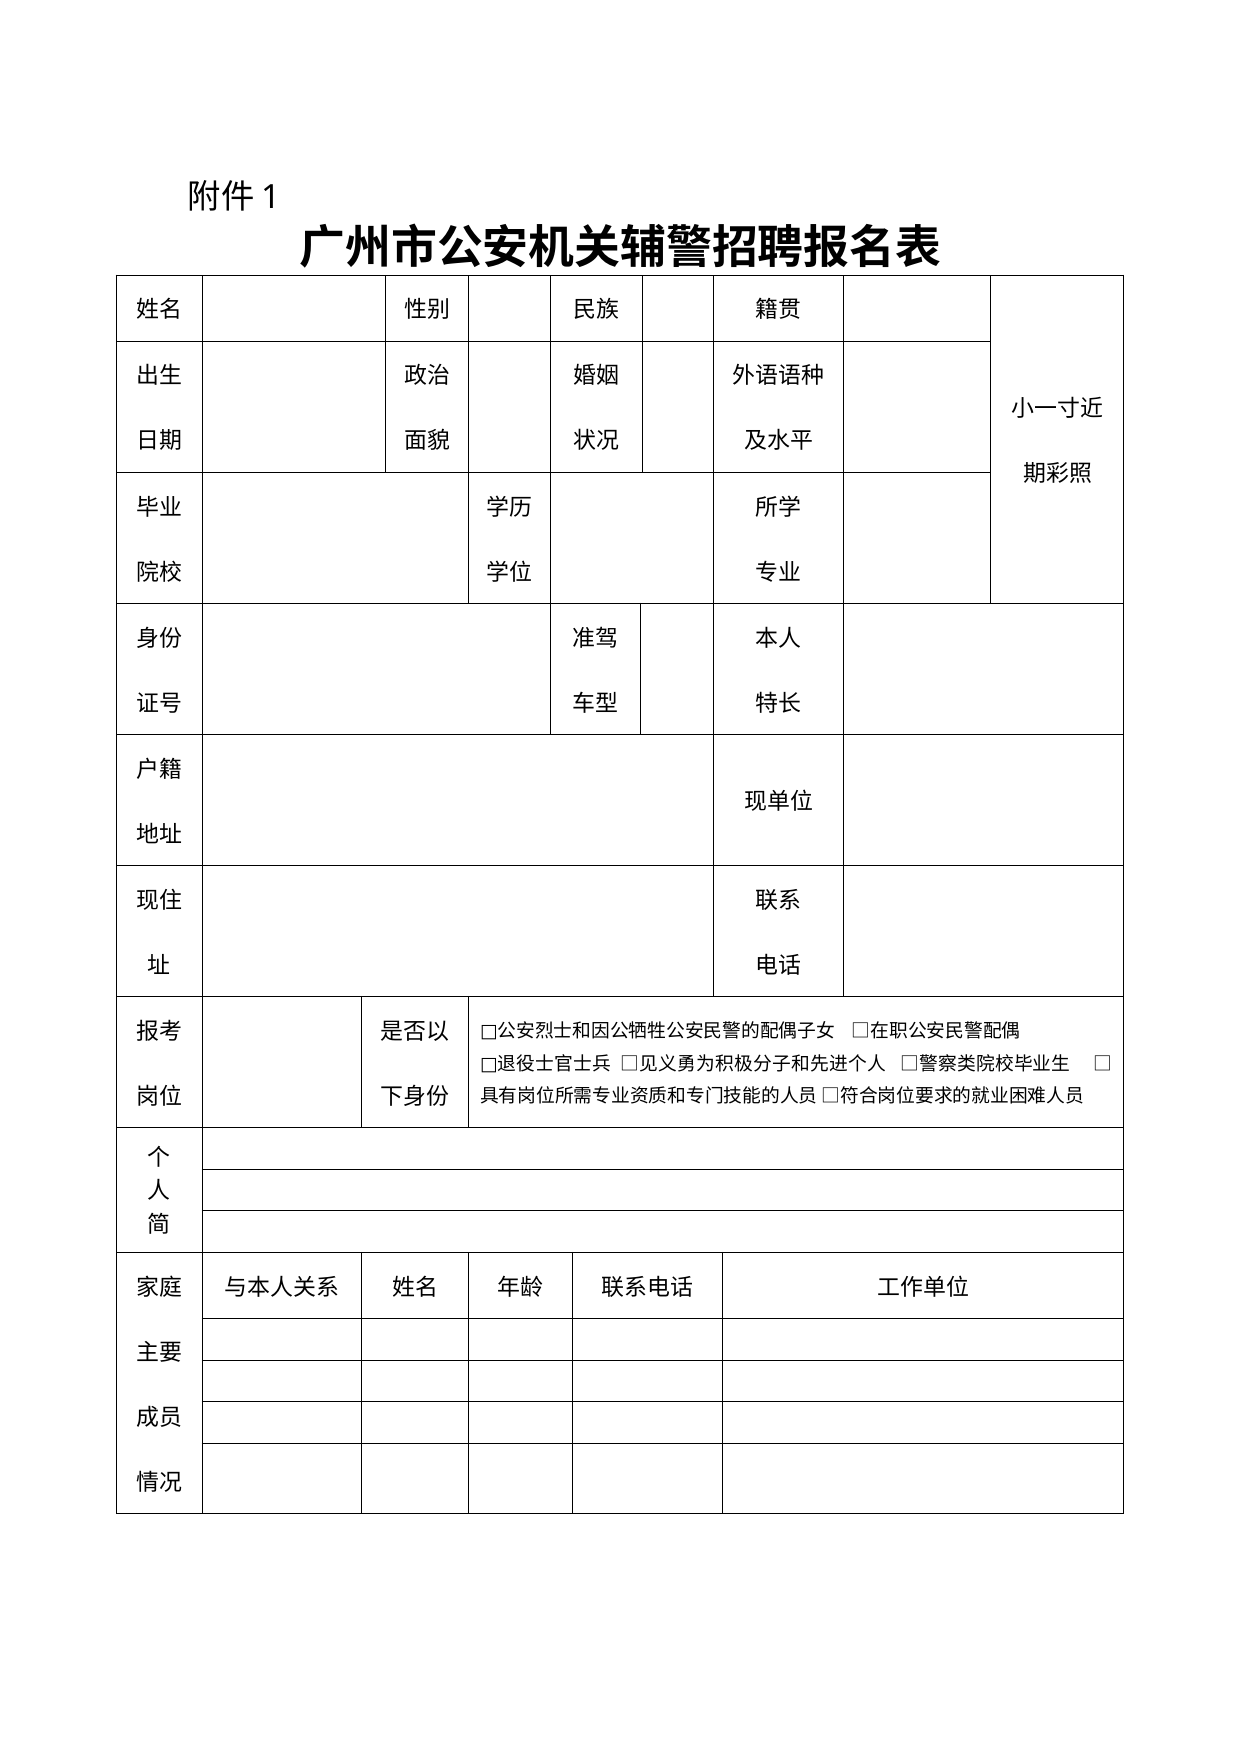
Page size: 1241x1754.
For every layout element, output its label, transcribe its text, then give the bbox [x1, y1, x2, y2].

table_cell 出生日期 [117, 342, 202, 472]
table_cell 与本人关系 [203, 1253, 361, 1318]
table_cell 现单位 [714, 735, 843, 865]
table_header [469, 276, 550, 341]
table_cell 户籍地址 [117, 735, 202, 865]
table_cell [469, 1444, 572, 1513]
table_cell 学历 学位 [469, 473, 550, 603]
table_header 民族 [551, 276, 642, 341]
table_cell 报考岗位 [117, 997, 202, 1127]
table_cell 本人 特长 [714, 604, 843, 734]
table_cell 年龄 [469, 1253, 572, 1318]
table_cell 联系 电话 [714, 866, 843, 996]
table_cell 身份证号 [117, 604, 202, 734]
table_header [643, 276, 713, 341]
table_cell [844, 604, 1123, 734]
table_cell 现住址 [117, 866, 202, 996]
table_header [844, 276, 990, 341]
table_cell [203, 342, 385, 472]
table_cell 工作单位 [723, 1253, 1123, 1318]
table_cell [723, 1444, 1123, 1513]
table_header 姓名 [117, 276, 202, 341]
table_cell [573, 1319, 722, 1359]
table_cell [469, 1319, 572, 1359]
table_cell 政治面貌 [386, 342, 468, 472]
table_cell [362, 1319, 468, 1359]
table_cell [844, 342, 990, 472]
table_cell [203, 735, 713, 865]
text 附件1 [187, 162, 1053, 220]
table_header 籍贯 [714, 276, 843, 341]
table_cell [641, 604, 713, 734]
text 广州市公安机关辅警招聘报名表 [187, 220, 1053, 274]
table_cell 婚姻 状况 [551, 342, 642, 472]
table_cell 家庭主要成员情况 [117, 1253, 202, 1513]
table_cell 是否以下身份 [362, 997, 468, 1127]
table_cell [469, 1361, 572, 1401]
table_cell [469, 342, 550, 472]
table_cell [844, 473, 990, 603]
table_cell [203, 1211, 1123, 1252]
table_cell 外语语种及水平 [714, 342, 843, 472]
table_cell [844, 866, 1123, 996]
table_cell 联系电话 [573, 1253, 722, 1318]
table_cell [362, 1402, 468, 1443]
table_cell [723, 1402, 1123, 1443]
table_cell [362, 1444, 468, 1513]
table_cell [723, 1319, 1123, 1359]
table_header [203, 276, 385, 341]
table_cell 个 人 简 历 [117, 1128, 202, 1252]
table_cell [203, 1444, 361, 1513]
table_cell 准驾 车型 [551, 604, 640, 734]
table_cell [844, 735, 1123, 865]
table_cell [469, 1402, 572, 1443]
table_cell [362, 1361, 468, 1401]
table_cell 姓名 [362, 1253, 468, 1318]
table_cell [643, 342, 713, 472]
table_cell [573, 1402, 722, 1443]
table_cell [203, 473, 468, 603]
table_header 性别 [386, 276, 468, 341]
table_cell [203, 997, 361, 1127]
table_cell [203, 604, 550, 734]
table_cell [573, 1361, 722, 1401]
table_cell □公安烈士和因公牺牲公安民警的配偶子女 □在职公安民警配偶 □退役士官士兵 □见义勇为积极分子和先进个人 □警察类院校毕业生 □具有岗位所需专业资质和专门技能的人员 □符合岗位要求的就业困难人员 [469, 997, 1123, 1127]
table_cell [551, 473, 713, 603]
table_cell [203, 1128, 1123, 1168]
table_cell [203, 1361, 361, 1401]
table_cell [573, 1444, 722, 1513]
table_cell [203, 1402, 361, 1443]
table_cell [203, 1170, 1123, 1210]
table_header 小一寸近期彩照 [991, 276, 1123, 603]
table_cell [203, 1319, 361, 1359]
table_cell [203, 866, 713, 996]
table_cell 毕业院校 [117, 473, 202, 603]
table_cell 所学 专业 [714, 473, 843, 603]
table_cell [723, 1361, 1123, 1401]
